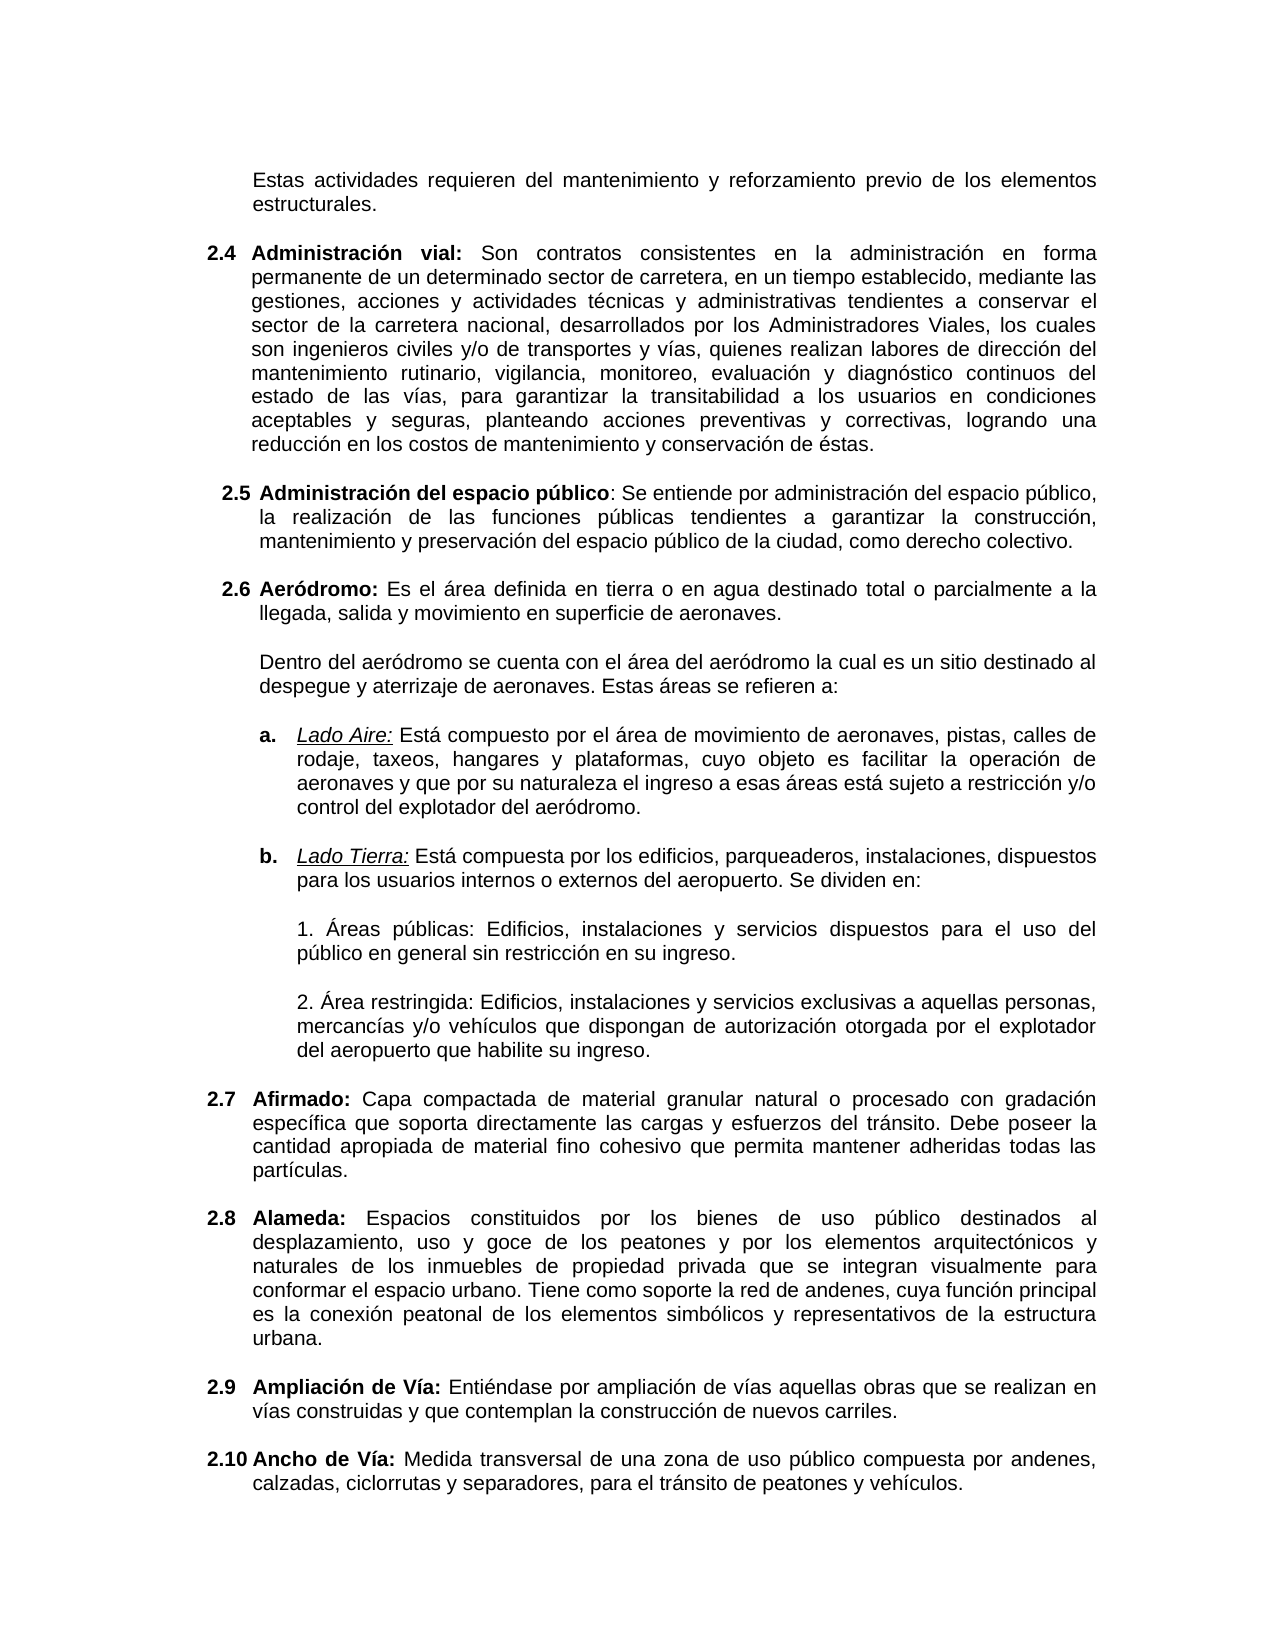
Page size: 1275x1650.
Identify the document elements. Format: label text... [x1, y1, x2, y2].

list Lado Aire: Está compuesto por el área de movimiento de aeronaves, pistas, calles de rodaje, taxeos, hangares y plataformas, cuyo objeto es facilitar la operación de aeronaves y que por su naturaleza el ingreso a esas áreas está sujeto a restricción y/o control del explotador del aeródromo. [259, 723, 1098, 819]
list Aeródromo: Es el área definida en tierra o en agua destinado total o parcialmente a la llegada, salida y movimiento en superficie de aeronaves. [222, 577, 1098, 625]
list Administración del espacio público: Se entiende por administración del espacio público, la realización de las funciones públicas tendientes a garantizar la construcción, mantenimiento y preservación del espacio público de la ciudad, como derecho colectivo. [222, 481, 1098, 553]
list Alameda: Espacios constituidos por los bienes de uso público destinados al desplazamiento, uso y goce de los peatones y por los elementos arquitectónicos y naturales de los inmuebles de propiedad privada que se integran visualmente para conformar el espacio urbano. Tiene como soporte la red de andenes, cuya función principal es la conexión peatonal de los elementos simbólicos y representativos de la estructura urbana. [207, 1206, 1098, 1350]
list Administración vial: Son contratos consistentes en la administración en forma permanente de un determinado sector de carretera, en un tiempo establecido, mediante las gestiones, acciones y actividades técnicas y administrativas tendientes a conservar el sector de la carretera nacional, desarrollados por los Administradores Viales, los cuales son ingenieros civiles y/o de transportes y vías, quienes realizan labores de dirección del mantenimiento rutinario, vigilancia, monitoreo, evaluación y diagnóstico continuos del estado de las vías, para garantizar la transitabilidad a los usuarios en condiciones aceptables y seguras, planteando acciones preventivas y correctivas, logrando una reducción en los costos de mantenimiento y conservación de éstas. [207, 241, 1098, 456]
list Afirmado: Capa compactada de material granular natural o procesado con gradación específica que soporta directamente las cargas y esfuerzos del tránsito. Debe poseer la cantidad apropiada de material fino cohesivo que permita mantener adheridas todas las partículas. [207, 1086, 1098, 1182]
text 1. Áreas públicas: Edificios, instalaciones y servicios dispuestos para el uso del público en general sin restricción en su ingreso. [297, 917, 1098, 964]
list Lado Tierra: Está compuesta por los edificios, parqueaderos, instalaciones, dispuestos para los usuarios internos o externos del aeropuerto. Se dividen en: [259, 844, 1098, 892]
list Ampliación de Vía: Entiéndase por ampliación de vías aquellas obras que se realizan en vías construidas y que contemplan la construcción de nuevos carriles. [207, 1375, 1098, 1423]
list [207, 168, 1098, 216]
list Ancho de Vía: Medida transversal de una zona de uso público compuesta por andenes, calzadas, ciclorrutas y separadores, para el tránsito de peatones y vehículos. [207, 1447, 1098, 1495]
text Dentro del aeródromo se cuenta con el área del aeródromo la cual es un sitio destinado al despegue y aterrizaje de aeronaves. Estas áreas se refieren a: [259, 650, 1098, 698]
text 2. Área restringida: Edificios, instalaciones y servicios exclusivas a aquellas personas, mercancías y/o vehículos que dispongan de autorización otorgada por el explotador del aeropuerto que habilite su ingreso. [297, 989, 1098, 1061]
